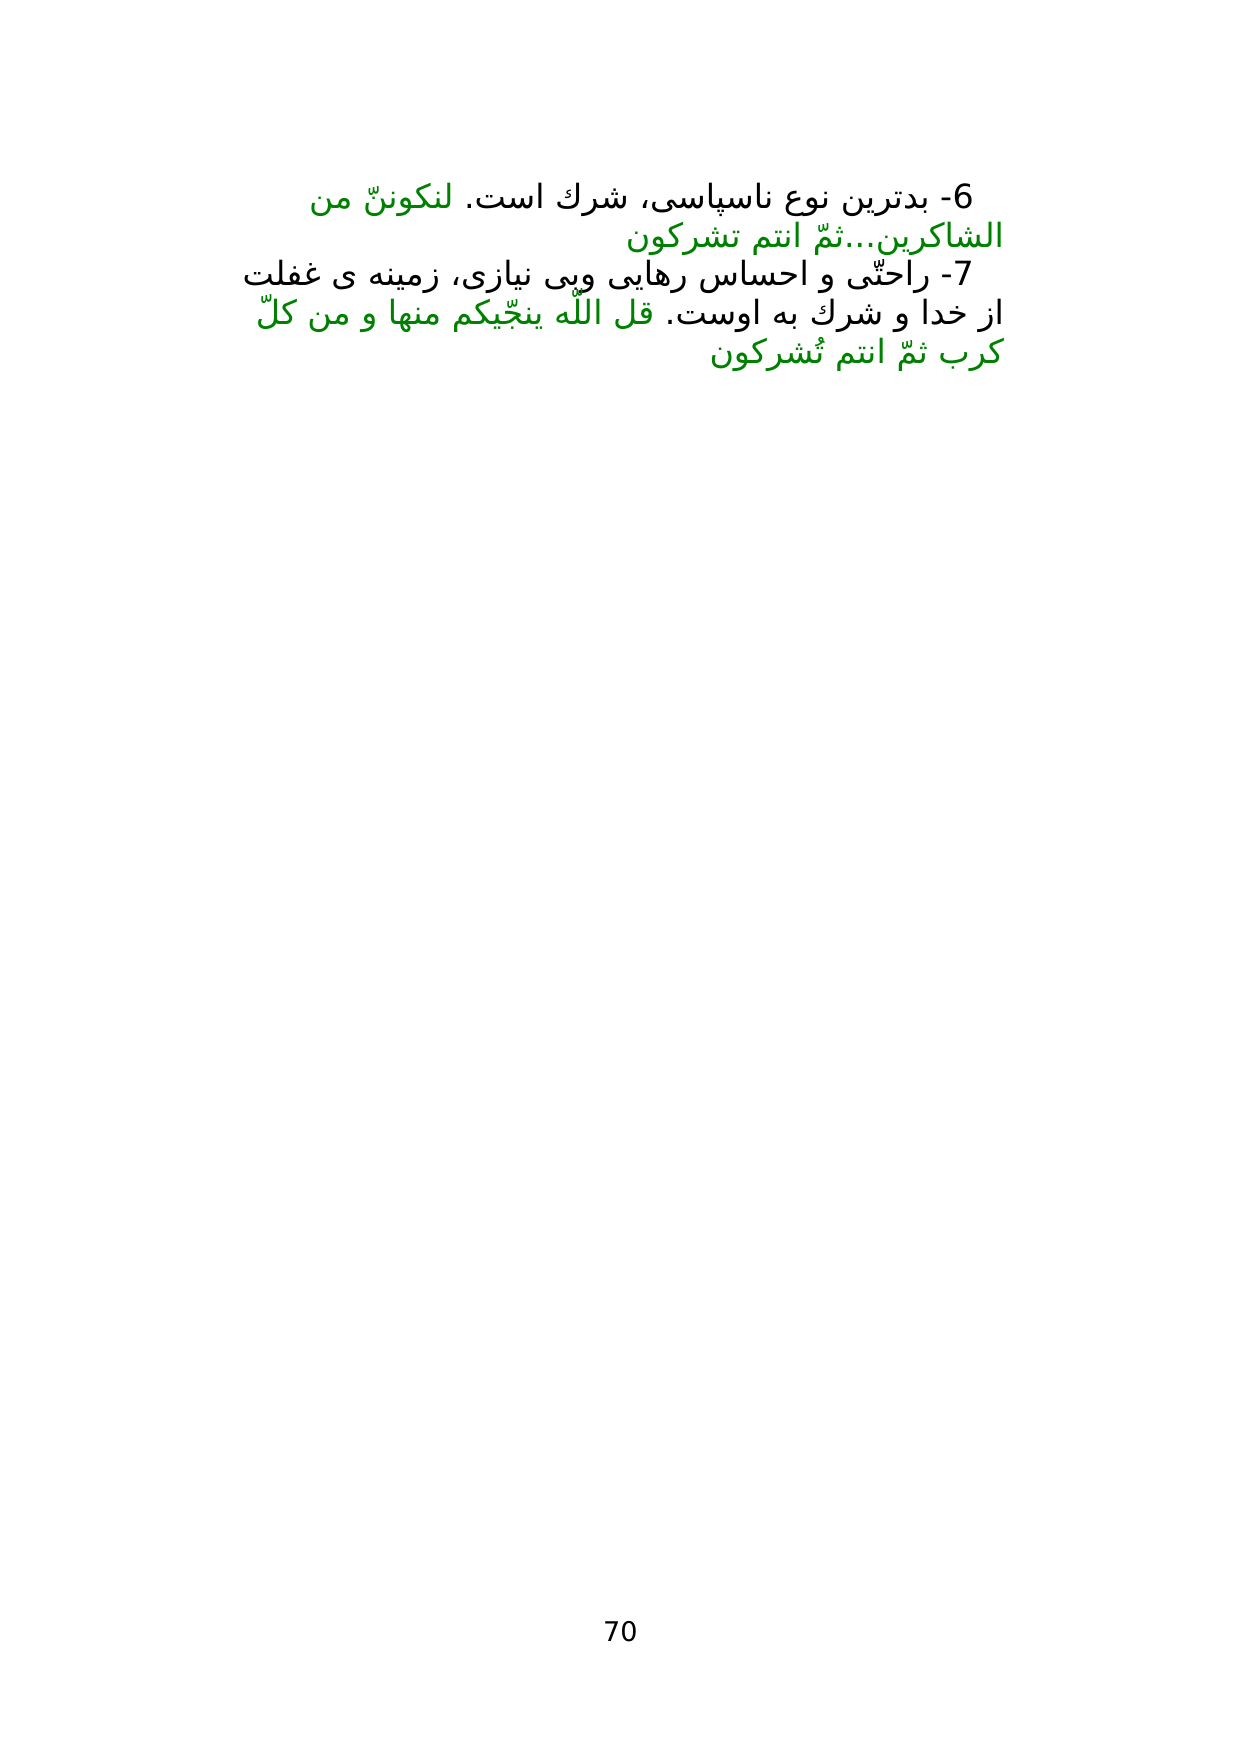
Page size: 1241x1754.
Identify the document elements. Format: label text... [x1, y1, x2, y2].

text 7- راحتّى و احساس رهايى وبى نيازى، زمينه ى غفلت از خدا و شرك به اوست. قل اللّه ينجّيكم منها و من كلّ كرب ثمّ انتم تُشركون [236, 255, 1004, 371]
text 6- بدترين نوع ناسپاسى، شرك است. لنكوننّ من الشاكرين...ثمّ انتم تشركون [236, 177, 1004, 255]
